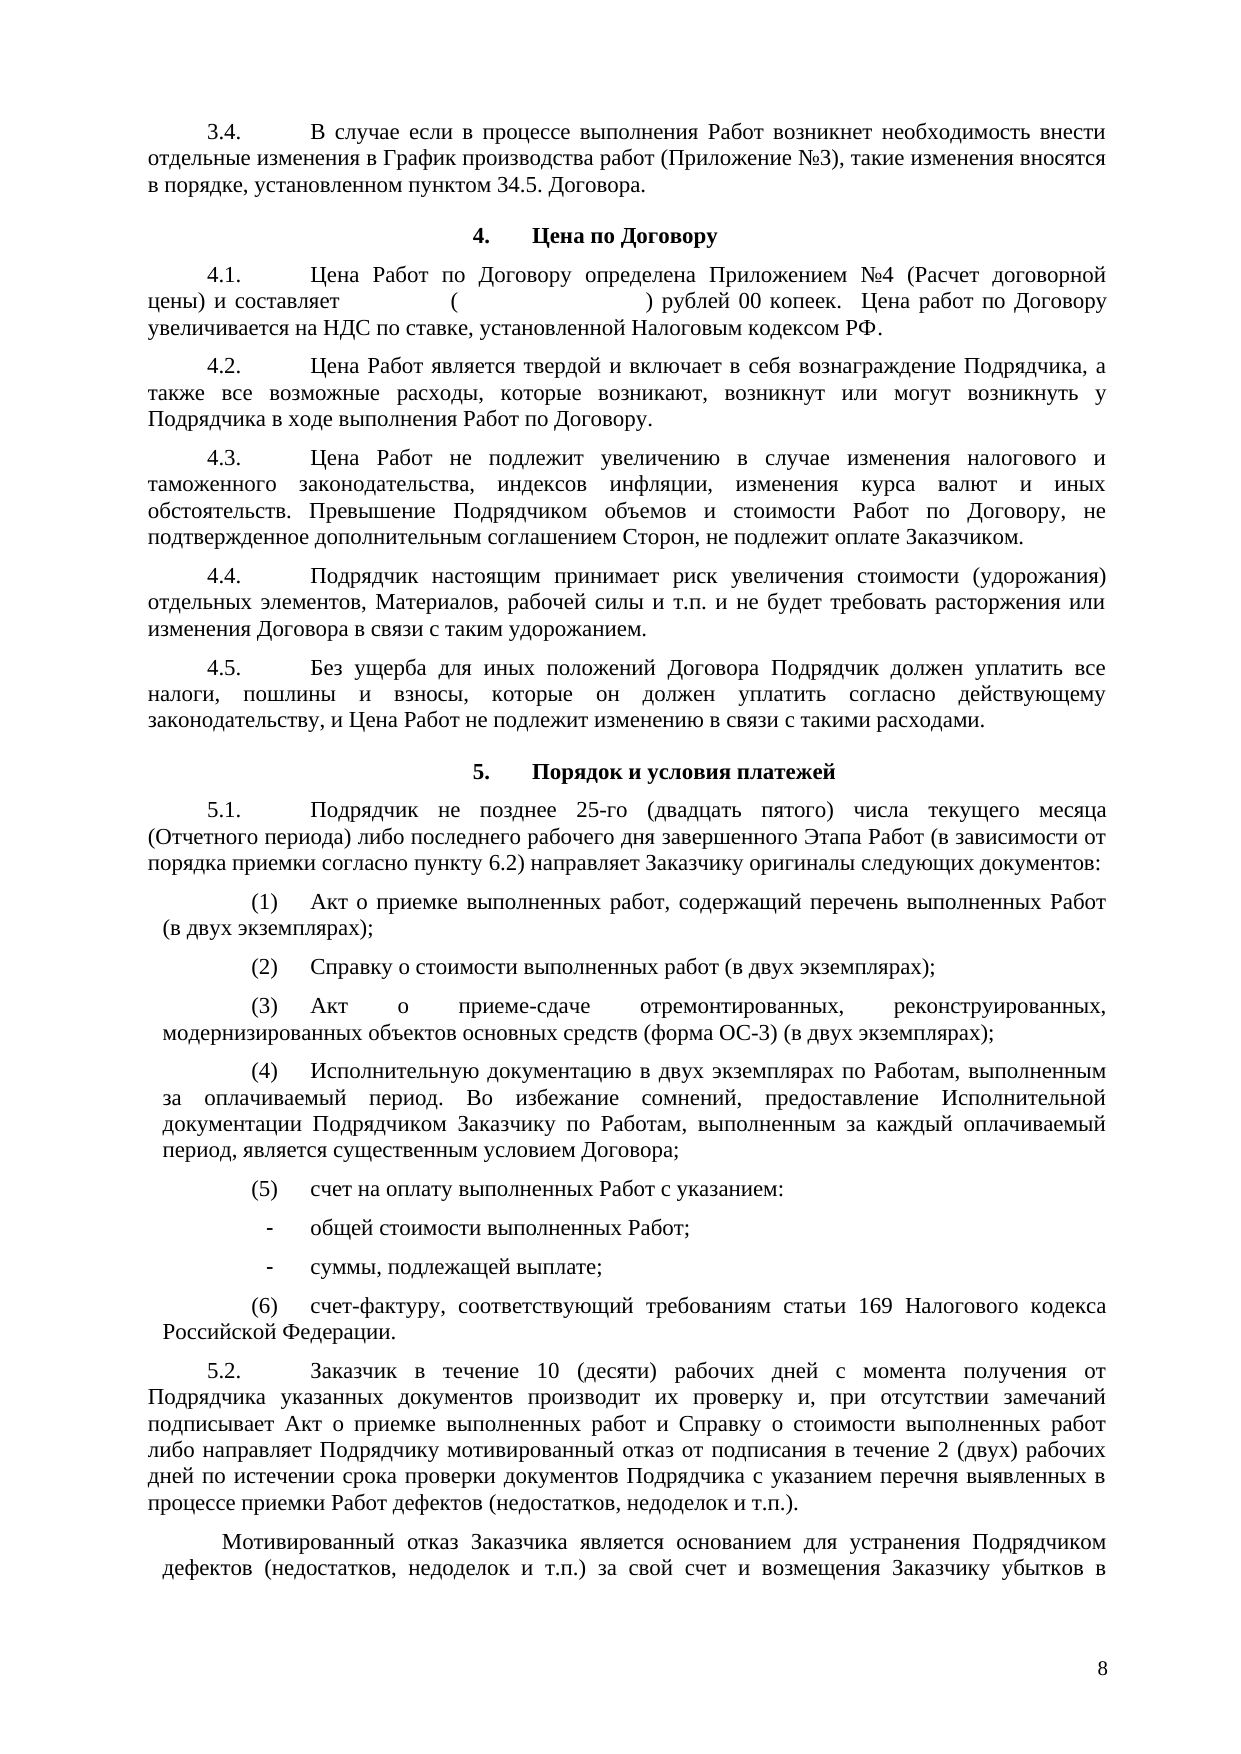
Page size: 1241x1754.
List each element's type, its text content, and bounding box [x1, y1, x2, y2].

text Подрядчик настоящим принимает риск увеличения стоимости (удорожания) отдельных элементов, Материалов, рабочей силы и т.п. и не будет требовать расторжения или изменения Договора в связи с таким удорожанием. [148, 562, 1107, 641]
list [162, 1528, 1107, 1580]
text Порядок и условия платежей [443, 758, 1107, 784]
text суммы, подлежащей выплате; [162, 1253, 1107, 1279]
text Акт о приеме-сдаче отремонтированных, реконструированных, модернизированных объектов основных средств (форма ОС-3) (в двух экземплярах); [162, 992, 1107, 1045]
text Исполнительную документацию в двух экземплярах по Работам, выполненным за оплачиваемый период. Во избежание сомнений, предоставление Исполнительной документации Подрядчиком Заказчику по Работам, выполненным за каждый оплачиваемый период, является существенным условием Договора; [162, 1057, 1107, 1163]
text Цена по Договору [443, 222, 1107, 248]
text общей стоимости выполненных Работ; [162, 1214, 1107, 1241]
text Цена Работ не подлежит увеличению в случае изменения налогового и таможенного законодательства, индексов инфляции, изменения курса валют и иных обстоятельств. Превышение Подрядчиком объемов и стоимости Работ по Договору, не подтвержденное дополнительным соглашением Сторон, не подлежит оплате Заказчиком. [148, 444, 1107, 549]
text Заказчик в течение 10 (десяти) рабочих дней с момента получения от Подрядчика указанных документов производит их проверку и, при отсутствии замечаний подписывает Акт о приемке выполненных работ и Справку о стоимости выполненных работ либо направляет Подрядчику мотивированный отказ от подписания в течение 2 (двух) рабочих дней по истечении срока проверки документов Подрядчика с указанием перечня выявленных в процессе приемки Работ дефектов (недостатков, недоделок и т.п.). [148, 1357, 1107, 1515]
text счет-фактуру, соответствующий требованиям статьи 169 Налогового кодекса Российской Федерации. [162, 1292, 1107, 1344]
text счет на оплату выполненных Работ с указанием: [162, 1175, 1107, 1202]
text Акт о приемке выполненных работ, содержащий перечень выполненных Работ (в двух экземплярах); [162, 888, 1107, 941]
text Цена Работ по Договору определена Приложением №4 (Расчет договорной цены) и составляет ( ) рублей 00 копеек. Цена работ по Договору увеличивается на НДС по ставке, установленной Налоговым кодексом РФ. [148, 261, 1107, 340]
text Цена Работ является твердой и включает в себя вознаграждение Подрядчика, а также все возможные расходы, которые возникают, возникнут или могут возникнуть у Подрядчика в ходе выполнения Работ по Договору. [148, 353, 1107, 432]
text Без ущерба для иных положений Договора Подрядчик должен уплатить все налоги, пошлины и взносы, которые он должен уплатить согласно действующему законодательству, и Цена Работ не подлежит изменению в связи с такими расходами. [148, 654, 1107, 733]
text Подрядчик не позднее 25-го (двадцать пятого) числа текущего месяца (Отчетного периода) либо последнего рабочего дня завершенного Этапа Работ (в зависимости от порядка приемки согласно пункту 20.2) направляет Заказчику оригиналы следующих документов: [148, 797, 1107, 876]
text Справку о стоимости выполненных работ (в двух экземплярах); [162, 953, 1107, 980]
text В случае если в процессе выполнения Работ возникнет необходимость внести отдельные изменения в График производства работ (Приложение №3), такие изменения вносятся в порядке, установленном пунктом 34.5. Договора. [148, 118, 1107, 197]
